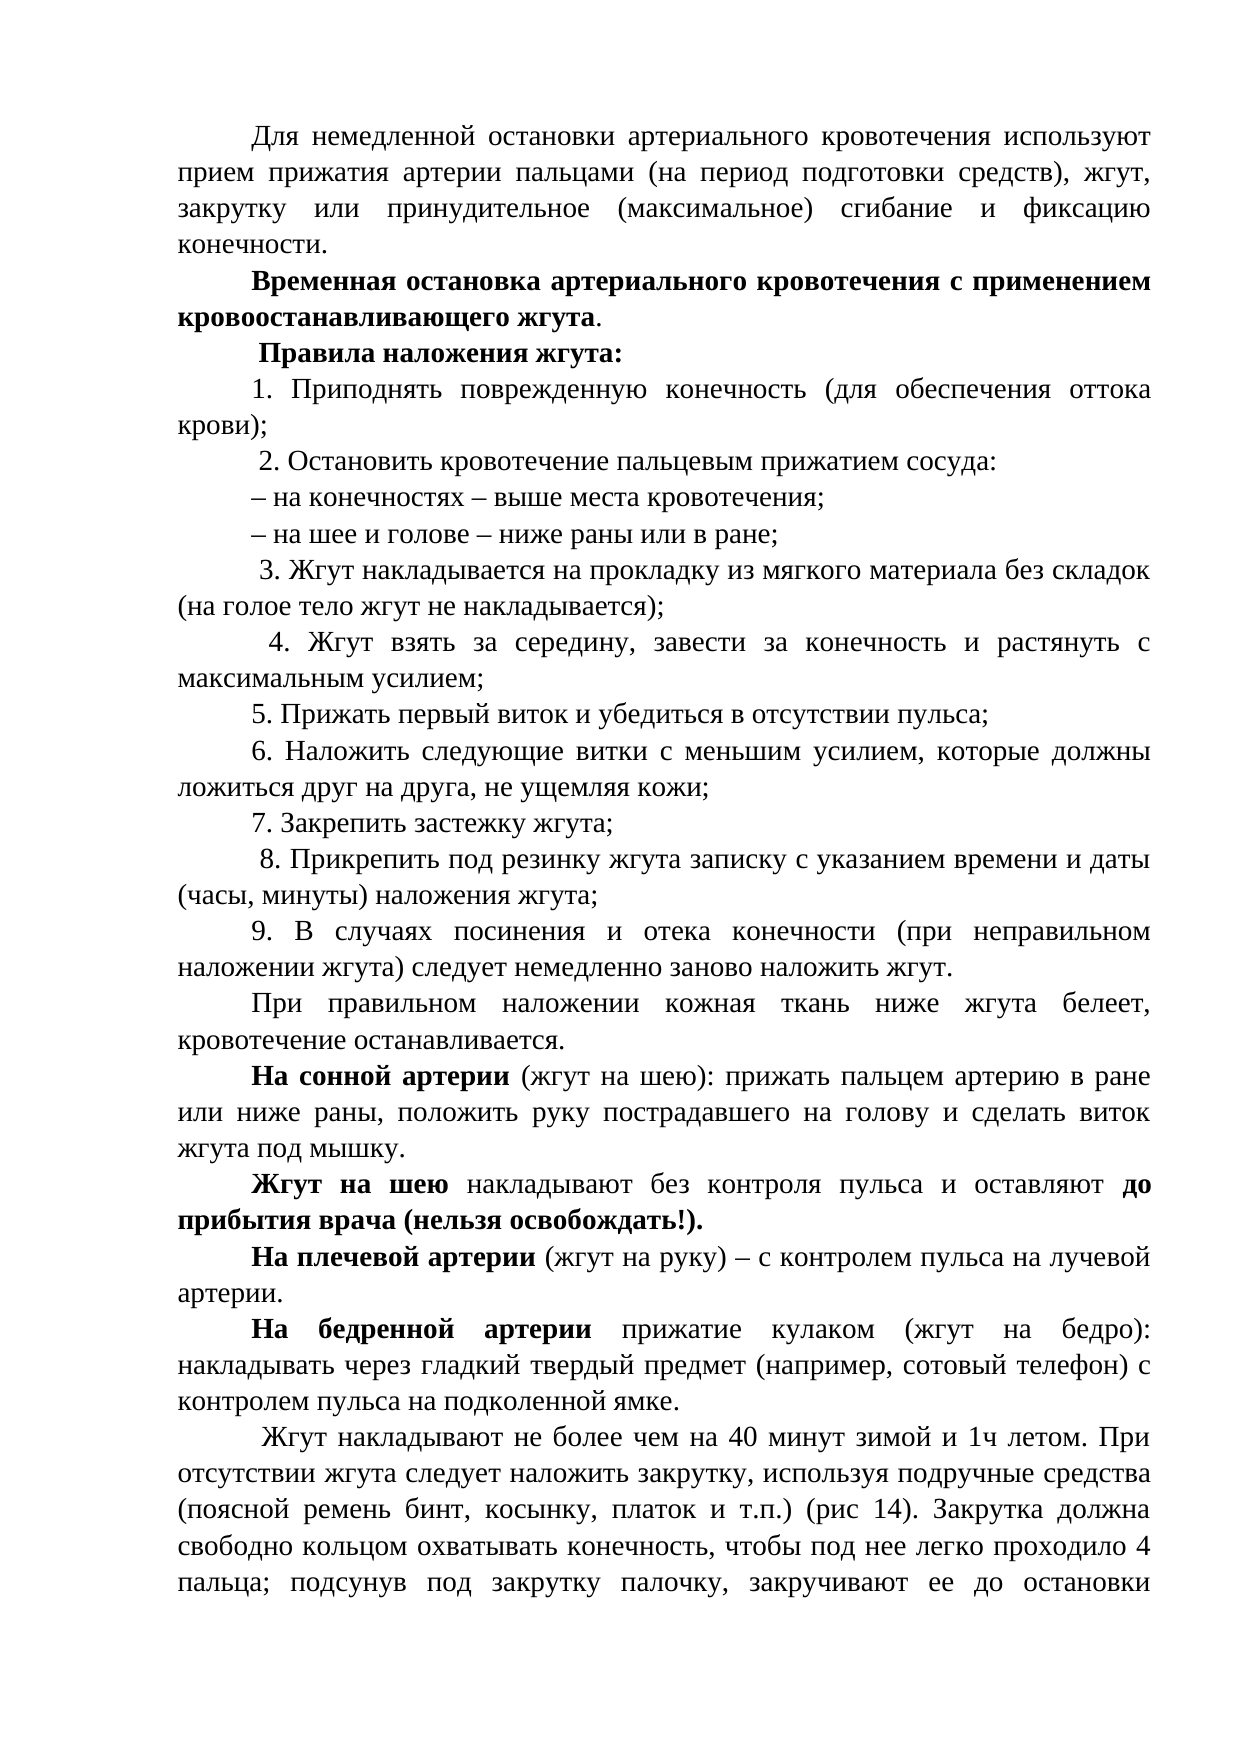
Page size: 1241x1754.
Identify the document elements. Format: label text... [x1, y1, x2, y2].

text – на шее и голове – ниже раны или в ране; [177, 516, 1152, 549]
text Жгут на шею накладывают без контроля пульса и оставляют до прибытия врача (нельзя освобождать!). [177, 1166, 1152, 1236]
text 1. Приподнять поврежденную конечность (для обеспечения оттока крови); [177, 371, 1152, 441]
text Для немедленной остановки артериального кровотечения используют прием прижатия артерии пальцами (на период подготовки средств), жгут, закрутку или принудительное (максимальное) сгибание и фиксацию конечности. [177, 118, 1152, 260]
text – на конечностях – выше места кровотечения; [177, 479, 1152, 513]
text Временная остановка артериального кровотечения с применением кровоостанавливающего жгута. [177, 263, 1152, 332]
text При правильном наложении кожная ткань ниже жгута белеет, кровотечение останавливается. [177, 986, 1152, 1055]
text 4. Жгут взять за середину, завести за конечность и растянуть с максимальным усилием; [177, 624, 1152, 694]
text На сонной артерии (жгут на шею): прижать пальцем артерию в ране или ниже раны, положить руку пострадавшего на голову и сделать виток жгута под мышку. [177, 1058, 1152, 1164]
text 6. Наложить следующие витки с меньшим усилием, которые должны ложиться друг на друга, не ущемляя кожи; [177, 733, 1152, 802]
text 5. Прижать первый виток и убедиться в отсутствии пульса; [177, 696, 1152, 730]
text 3. Жгут накладывается на прокладку из мягкого материала без складок (на голое тело жгут не накладывается); [177, 552, 1152, 622]
text На плечевой артерии (жгут на руку) – с контролем пульса на лучевой артерии. [177, 1239, 1152, 1308]
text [177, 1419, 1152, 1597]
text На бедренной артерии прижатие кулаком (жгут на бедро): накладывать через гладкий твердый предмет (например, сотовый телефон) с контролем пульса на подколенной ямке. [177, 1311, 1152, 1417]
text Правила наложения жгута: [177, 335, 1152, 368]
text 8. Прикрепить под резинку жгута записку с указанием времени и даты (часы, минуты) наложения жгута; [177, 841, 1152, 911]
text 2. Остановить кровотечение пальцевым прижатием сосуда: [177, 443, 1152, 477]
text 7. Закрепить застежку жгута; [177, 805, 1152, 838]
text 9. В случаях посинения и отека конечности (при неправильном наложении жгута) следует немедленно заново наложить жгут. [177, 913, 1152, 983]
